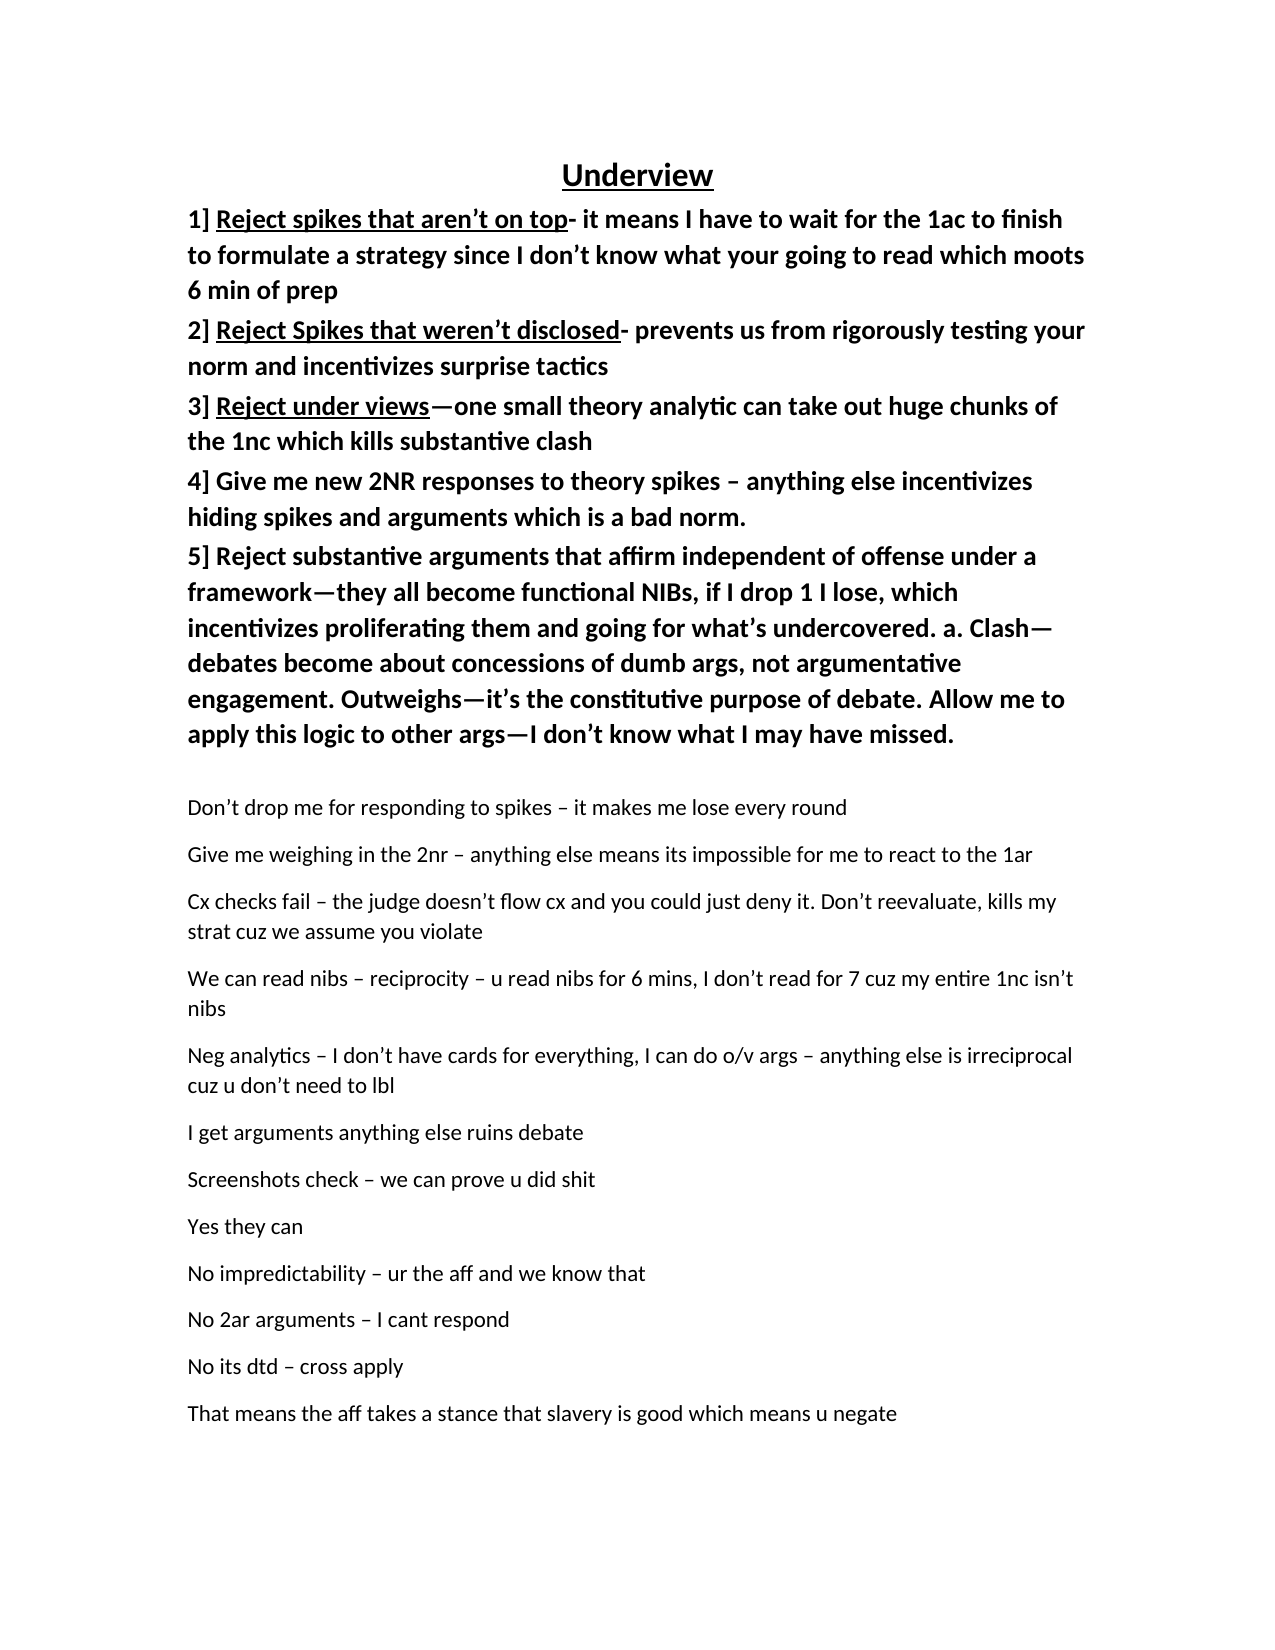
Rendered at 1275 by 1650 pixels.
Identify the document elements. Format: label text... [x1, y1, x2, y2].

subtitle 3] Reject under views—one small theory analytic can take out huge chunks of the 1nc which kills substantive clash [187, 389, 1087, 457]
subtitle 2] Reject Spikes that weren’t disclosed- prevents us from rigorously testing your norm and incentivizes surprise tactics [187, 313, 1087, 382]
text I get arguments anything else ruins debate [187, 1118, 1087, 1146]
text We can read nibs – reciprocity – u read nibs for 6 mins, I don’t read for 7 cuz my entire 1nc isn’t nibs [187, 964, 1087, 1022]
subtitle 5] Reject substantive arguments that affirm independent of offense under a framework—they all become functional NIBs, if I drop 1 I lose, which incentivizes proliferating them and going for what’s undercovered. a. Clash—debates become about concessions of dumb args, not argumentative engagement. Outweighs—it’s the constitutive purpose of debate. Allow me to apply this logic to other args—I don’t know what I may have missed. [187, 539, 1087, 751]
text Give me weighing in the 2nr – anything else means its impossible for me to react to the 1ar [187, 840, 1087, 868]
text No its dtd – cross apply [187, 1352, 1087, 1381]
text No 2ar arguments – I cant respond [187, 1306, 1087, 1334]
subtitle 4] Give me new 2NR responses to theory spikes – anything else incentivizes hiding spikes and arguments which is a bad norm. [187, 464, 1087, 533]
subtitle 1] Reject spikes that aren’t on top- it means I have to wait for the 1ac to finish to formulate a strategy since I don’t know what your going to read which moots 6 min of prep [187, 202, 1087, 307]
text Neg analytics – I don’t have cards for everything, I can do o/v args – anything else is irreciprocal cuz u don’t need to lbl [187, 1041, 1087, 1099]
text Yes they can [187, 1212, 1087, 1240]
text Cx checks fail – the judge doesn’t flow cx and you could just deny it. Don’t reevaluate, kills my strat cuz we assume you violate [187, 887, 1087, 945]
subtitle Underview [187, 154, 1087, 195]
text Screenshots check – we can prove u did shit [187, 1165, 1087, 1193]
text Don’t drop me for responding to spikes – it makes me lose every round [187, 793, 1087, 821]
text No impredictability – ur the aff and we know that [187, 1259, 1087, 1287]
text That means the aff takes a stance that slavery is good which means u negate [187, 1399, 1087, 1427]
